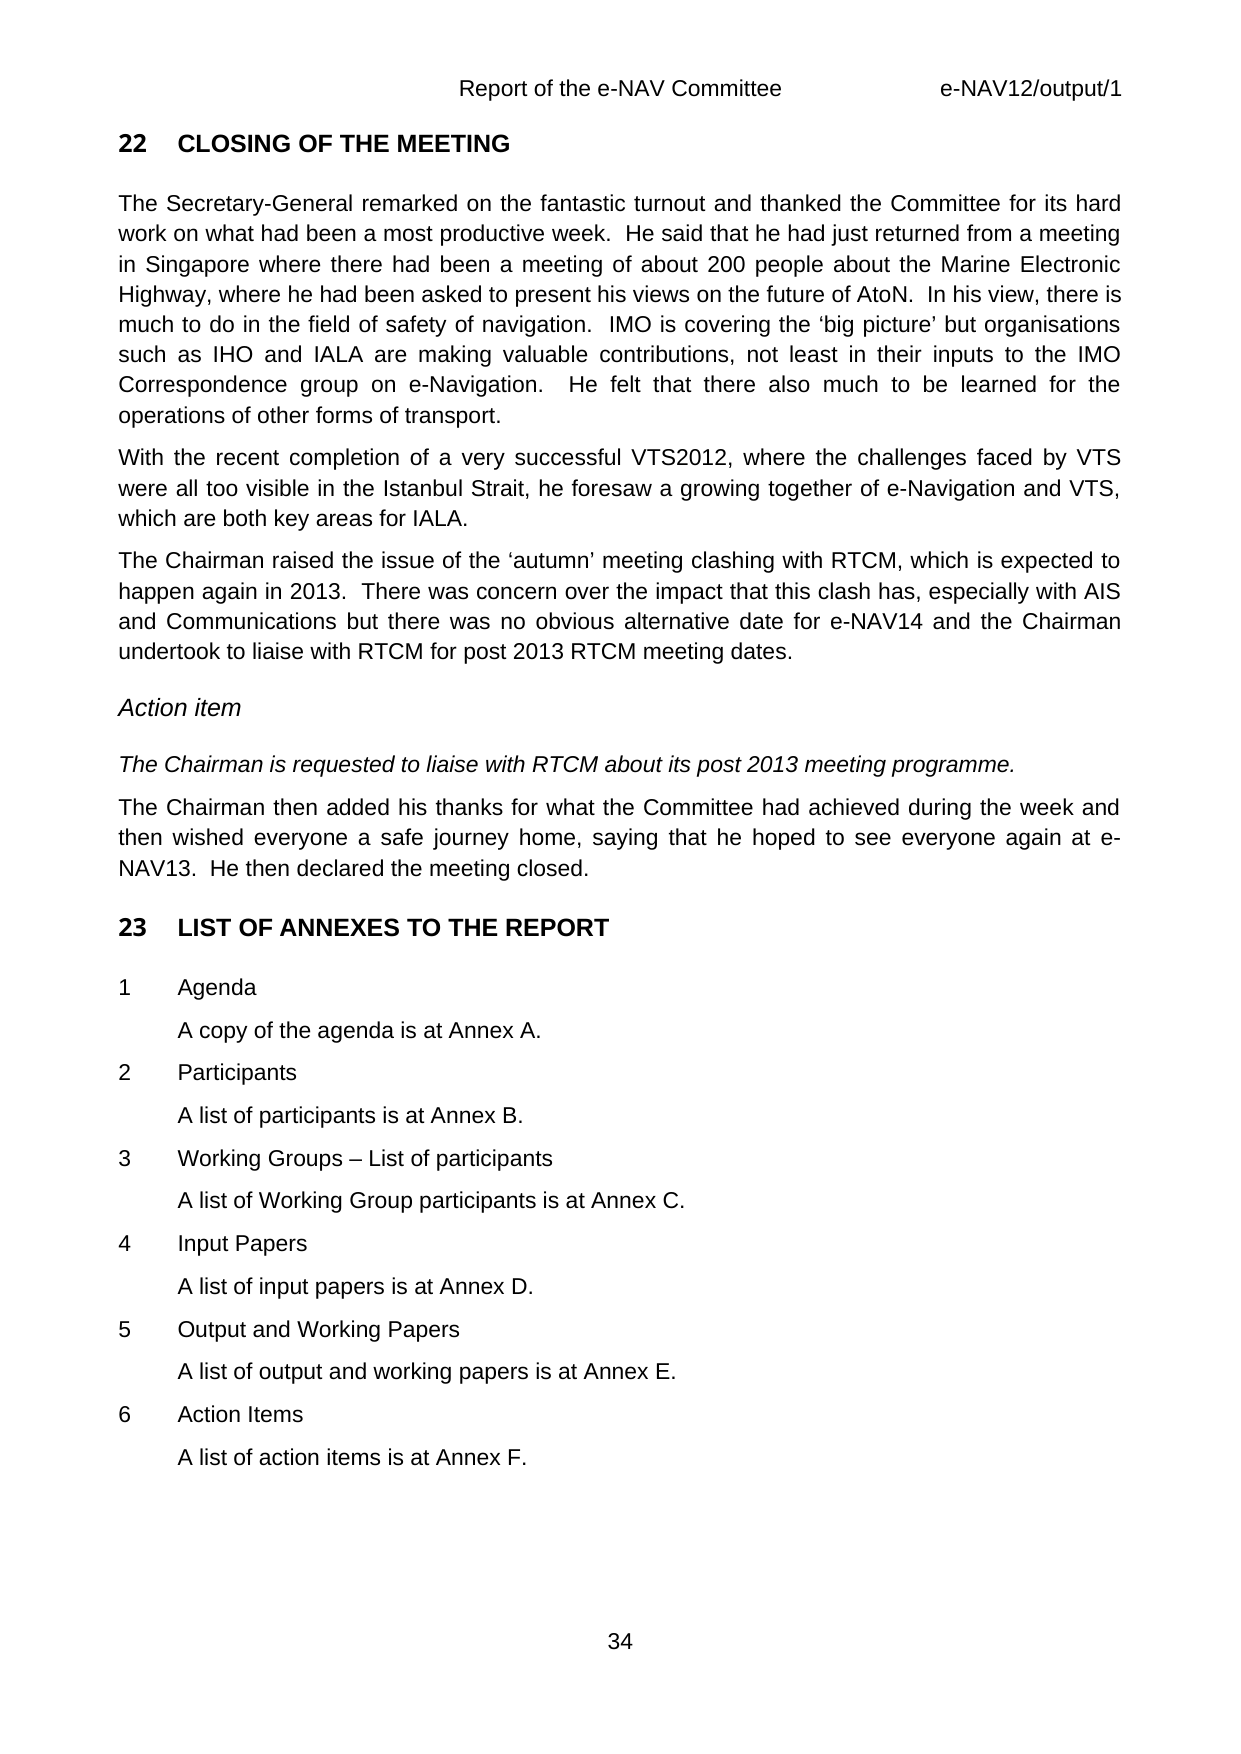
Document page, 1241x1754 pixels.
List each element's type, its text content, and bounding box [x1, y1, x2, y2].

list A list of output and working papers is at Annex E. [177, 1358, 1122, 1384]
list A list of participants is at Annex B. [177, 1102, 1122, 1128]
list Participants [118, 1059, 1122, 1086]
list Input Papers [118, 1230, 1122, 1256]
list Output and Working Papers [118, 1316, 1122, 1342]
list A copy of the agenda is at Annex A. [177, 1017, 1122, 1043]
list A list of input papers is at Annex D. [177, 1273, 1122, 1299]
list Working Groups – List of participants [118, 1145, 1122, 1171]
text The Chairman then added his thanks for what the Committee had achieved during the week and then wished everyone a safe journey home, saying that he hoped to see everyone again at e-NAV13. He then declared the meeting closed. [118, 794, 1122, 881]
text Action item [118, 693, 1122, 722]
text The Secretary-General remarked on the fantastic turnout and thanked the Committee for its hard work on what had been a most productive week. He said that he had just returned from a meeting in Singapore where there had been a meeting of about 200 people about the Marine Electronic Highway, where he had been asked to present his views on the future of AtoN. In his view, there is much to do in the field of safety of navigation. IMO is covering the ‘big picture’ but organisations such as IHO and IALA are making valuable contributions, not least in their inputs to the IMO Correspondence group on e-Navigation. He felt that there also much to be learned for the operations of other forms of transport. [118, 190, 1122, 428]
list A list of action items is at Annex F. [177, 1444, 1122, 1470]
text The Chairman is requested to liaise with RTCM about its post 2013 meeting programme. [118, 751, 1122, 778]
subtitle Closing of the meeting [118, 126, 1122, 160]
text With the recent completion of a very successful VTS2012, where the challenges faced by VTS were all too visible in the Istanbul Strait, he foresaw a growing together of e-Navigation and VTS, which are both key areas for IALA. [118, 444, 1122, 531]
list Agenda [118, 974, 1122, 1000]
list Action Items [118, 1401, 1122, 1427]
list A list of Working Group participants is at Annex C. [177, 1187, 1122, 1214]
text The Chairman raised the issue of the ‘autumn’ meeting clashing with RTCM, which is expected to happen again in 2013. There was concern over the impact that this clash has, especially with AIS and Communications but there was no obvious alternative date for e-NAV14 and the Chairman undertook to liaise with RTCM for post 2013 RTCM meeting dates. [118, 547, 1122, 664]
subtitle List of Annexes to the report [118, 910, 1122, 944]
